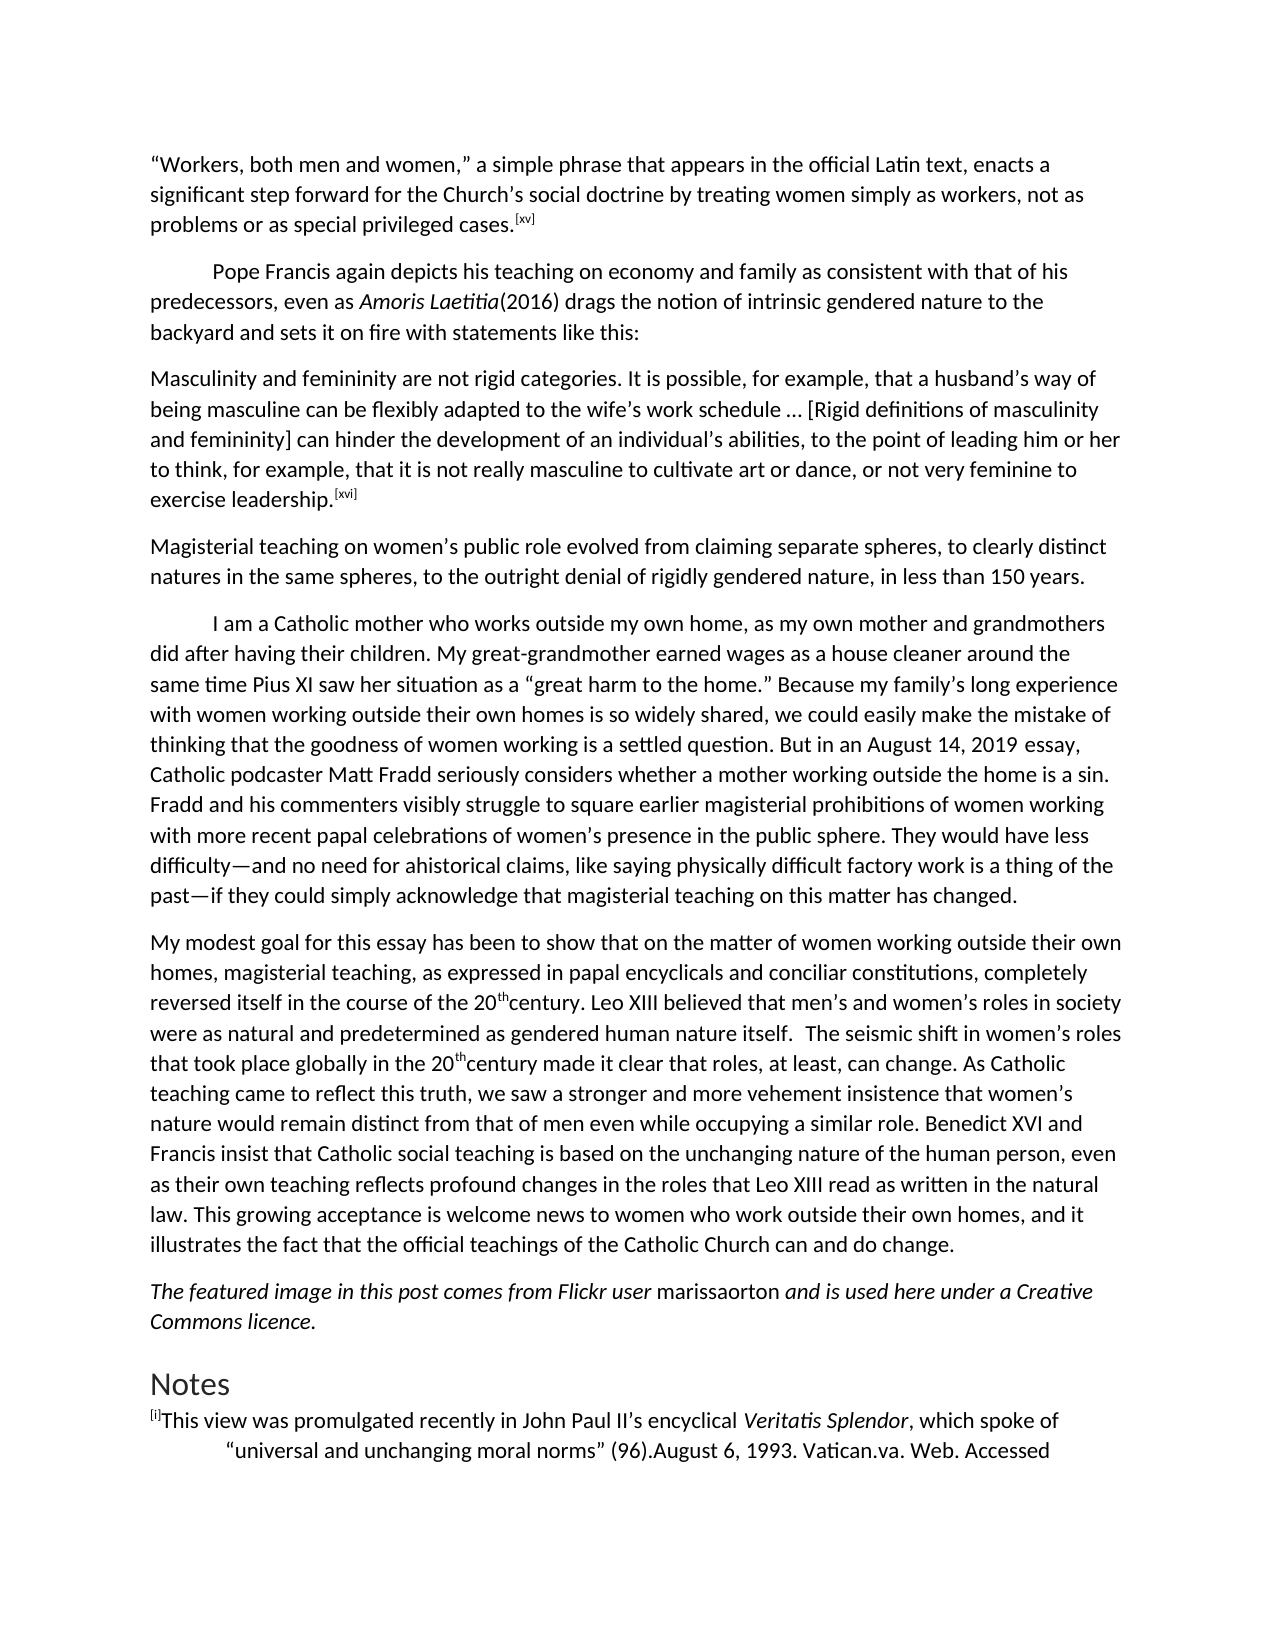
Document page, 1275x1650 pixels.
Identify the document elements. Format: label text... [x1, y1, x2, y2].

subtitle Notes [150, 1362, 1125, 1403]
text Masculinity and femininity are not rigid categories. It is possible, for example, that a husband’s way of being masculine can be flexibly adapted to the wife’s work schedule … [Rigid definitions of masculinity and femininity] can hinder the development of an individual’s abilities, to the point of leading him or her to think, for example, that it is not really masculine to cultivate art or dance, or not very feminine to exercise leadership.[xvi] [150, 364, 1125, 513]
text Pope Francis again depicts his teaching on economy and family as consistent with that of his predecessors, even as Amoris Laetitia(2016) drags the notion of intrinsic gendered nature to the backyard and sets it on fire with statements like this: [150, 257, 1125, 346]
text The featured image in this post comes from Flickr user marissaorton and is used here under a Creative Commons licence. [150, 1277, 1125, 1335]
text My modest goal for this essay has been to show that on the matter of women working outside their own homes, magisterial teaching, as expressed in papal encyclicals and conciliar constitutions, completely reversed itself in the course of the 20thcentury. Leo XIII believed that men’s and women’s roles in society were as natural and predetermined as gendered human nature itself. The seismic shift in women’s roles that took place globally in the 20thcentury made it clear that roles, at least, can change. As Catholic teaching came to reflect this truth, we saw a stronger and more vehement insistence that women’s nature would remain distinct from that of men even while occupying a similar role. Benedict XVI and Francis insist that Catholic social teaching is based on the unchanging nature of the human person, even as their own teaching reflects profound changes in the roles that Leo XIII read as written in the natural law. This growing acceptance is welcome news to women who work outside their own homes, and it illustrates the fact that the official teachings of the Catholic Church can and do change. [150, 928, 1125, 1258]
text I am a Catholic mother who works outside my own home, as my own mother and grandmothers did after having their children. My great-grandmother earned wages as a house cleaner around the same time Pius XI saw her situation as a “great harm to the home.” Because my family’s long experience with women working outside their own homes is so widely shared, we could easily make the mistake of thinking that the goodness of women working is a settled question. But in an August 14, 2019 essay, Catholic podcaster Matt Fradd seriously considers whether a mother working outside the home is a sin. Fradd and his commenters visibly struggle to square earlier magisterial prohibitions of women working with more recent papal celebrations of women’s presence in the public sphere. They would have less difficulty—and no need for ahistorical claims, like saying physically difficult factory work is a thing of the past—if they could simply acknowledge that magisterial teaching on this matter has changed. [150, 609, 1125, 909]
text Magisterial teaching on women’s public role evolved from claiming separate spheres, to clearly distinct natures in the same spheres, to the outright denial of rigidly gendered nature, in less than 150 years. [150, 532, 1125, 591]
text “Workers, both men and women,” a simple phrase that appears in the official Latin text, enacts a significant step forward for the Church’s social doctrine by treating women simply as workers, not as problems or as special privileged cases.[xv] [150, 150, 1125, 238]
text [150, 1406, 1125, 1465]
